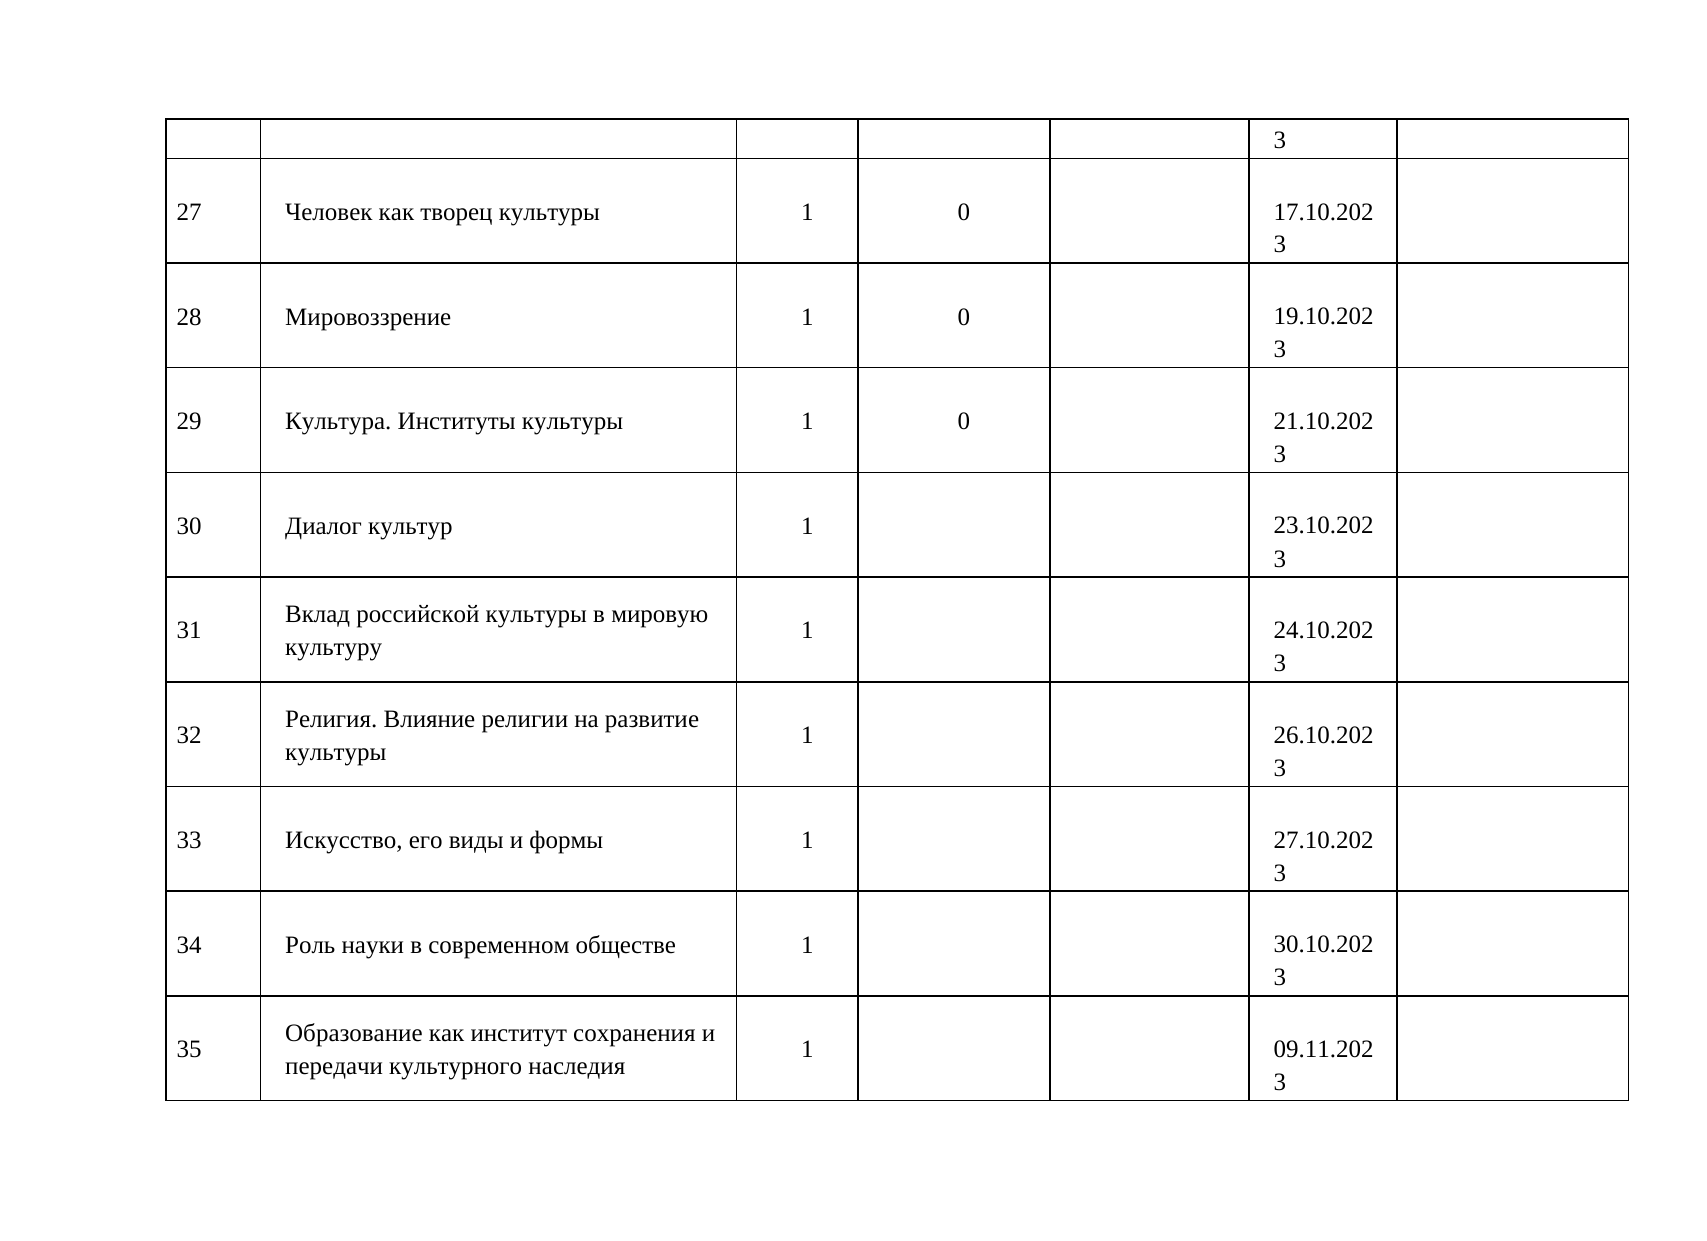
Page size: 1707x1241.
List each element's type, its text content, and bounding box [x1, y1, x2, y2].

table_cell [1398, 159, 1628, 262]
table_cell [1398, 120, 1628, 157]
table_cell Образование как институт сохранения и передачи культурного наследия [261, 997, 736, 1100]
table_cell 30.10.2023 [1250, 892, 1396, 995]
table_cell 0 [859, 120, 1049, 157]
table_cell 19.10.2023 [1250, 264, 1396, 367]
table_cell [859, 787, 1049, 890]
table_cell [1051, 683, 1248, 786]
table_cell 0 [859, 159, 1049, 262]
table_cell 35 [167, 997, 260, 1100]
table_cell 29 [167, 368, 260, 472]
table_cell [1398, 892, 1628, 995]
table_cell 1 [737, 578, 857, 681]
table_cell Вклад российской культуры в мировую культуру [261, 578, 736, 681]
table_cell 17.10.2023 [1250, 159, 1396, 262]
table_cell 1 [737, 473, 857, 576]
table_cell Диалог культур [261, 473, 736, 576]
table_cell 1 [737, 683, 857, 786]
table_cell 09.11.2023 [1250, 997, 1396, 1100]
table_cell [1051, 264, 1248, 367]
table_cell 26 [167, 120, 260, 157]
table_cell 31 [167, 578, 260, 681]
table_cell 0 [859, 264, 1049, 367]
table_cell 27 [167, 159, 260, 262]
table_cell 1 [737, 368, 857, 472]
table_cell Искусство, его виды и формы [261, 787, 736, 890]
table_cell [1398, 368, 1628, 472]
table_cell [1051, 787, 1248, 890]
table_cell [1051, 892, 1248, 995]
table_cell Человек как творец культуры [261, 159, 736, 262]
table_cell [1051, 473, 1248, 576]
table_cell 1 [737, 787, 857, 890]
table_cell [1051, 368, 1248, 472]
table_cell Культура. Институты культуры [261, 368, 736, 472]
table_cell 33 [167, 787, 260, 890]
table_cell 1 [737, 997, 857, 1100]
table_cell 34 [167, 892, 260, 995]
table_cell [1398, 264, 1628, 367]
table_cell [1398, 787, 1628, 890]
table_cell 1 [737, 120, 857, 157]
table_cell 1 [737, 159, 857, 262]
table_cell 1 [737, 892, 857, 995]
table_cell [1398, 683, 1628, 786]
table_cell [859, 892, 1049, 995]
table_cell [1398, 997, 1628, 1100]
table_cell [1398, 473, 1628, 576]
table_cell Роль науки в современном обществе [261, 892, 736, 995]
table_cell [1051, 997, 1248, 1100]
table_cell 23.10.2023 [1250, 473, 1396, 576]
table_cell 21.10.2023 [1250, 368, 1396, 472]
table_cell [1051, 578, 1248, 681]
table_cell [1398, 578, 1628, 681]
table_cell 0 [859, 368, 1049, 472]
table_cell [1051, 120, 1248, 157]
table_cell [859, 473, 1049, 576]
table_cell Религия. Влияние религии на развитие культуры [261, 683, 736, 786]
table_cell [859, 578, 1049, 681]
table_cell 30 [167, 473, 260, 576]
table_cell 26.10.2023 [1250, 683, 1396, 786]
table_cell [261, 120, 736, 157]
table_cell 28 [167, 264, 260, 367]
table_cell 24.10.2023 [1250, 578, 1396, 681]
table_cell Мировоззрение [261, 264, 736, 367]
table_cell 27.10.2023 [1250, 787, 1396, 890]
table_cell [859, 997, 1049, 1100]
table_cell [859, 683, 1049, 786]
table_cell 16.10.2023 [1250, 120, 1396, 157]
table_cell 32 [167, 683, 260, 786]
table_cell 1 [737, 264, 857, 367]
table_cell [1051, 159, 1248, 262]
